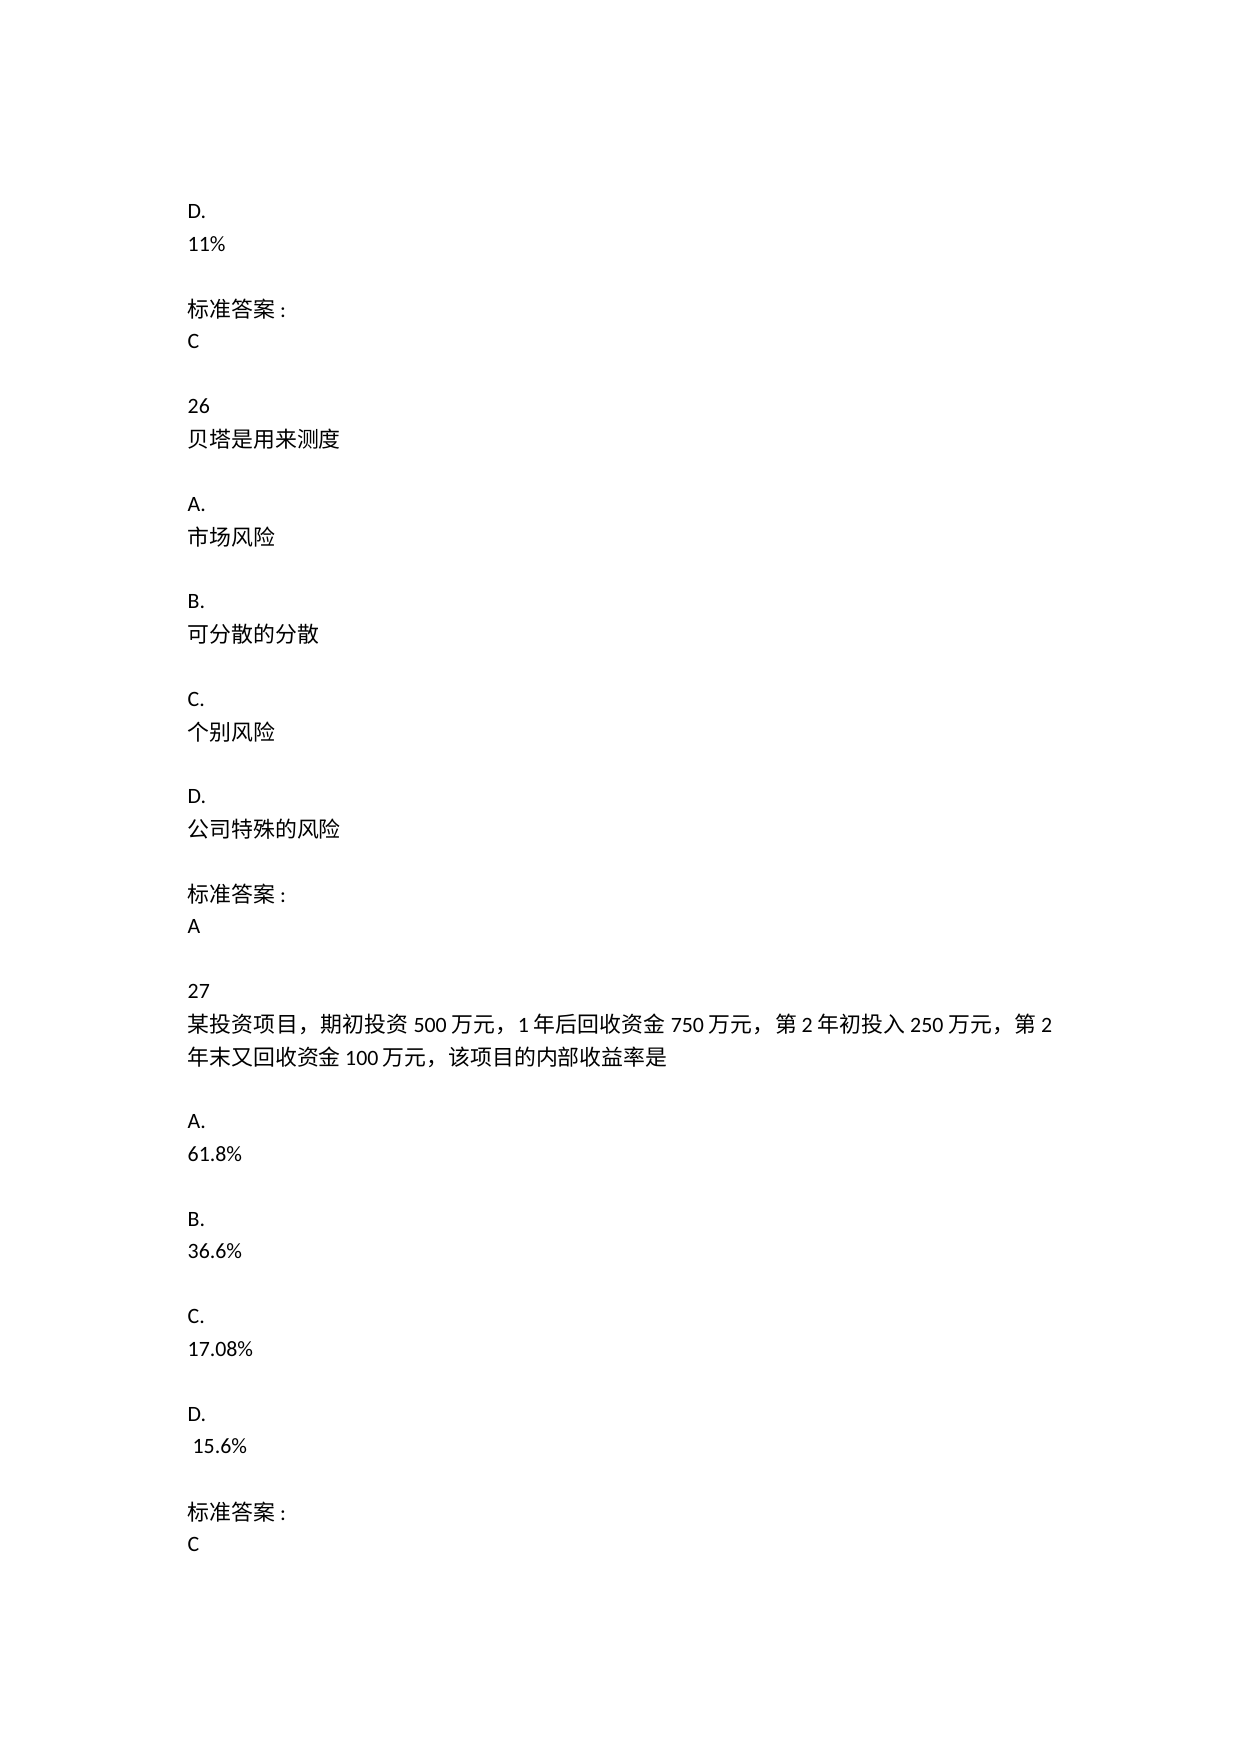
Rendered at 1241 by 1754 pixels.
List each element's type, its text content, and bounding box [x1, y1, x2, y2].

text 标准答案 : [187, 877, 1053, 909]
text 个别风险 [187, 714, 1053, 747]
text 标准答案 : [187, 1494, 1053, 1527]
text 贝塔是用来测度 [187, 422, 1053, 454]
text 61.8% [187, 1137, 1053, 1169]
text 可分散的分散 [187, 617, 1053, 649]
text A. [187, 1104, 1053, 1137]
text C [187, 1527, 1053, 1559]
text 11% [187, 227, 1053, 259]
text 公司特殊的风险 [187, 812, 1053, 844]
text B. [187, 584, 1053, 617]
text C [187, 324, 1053, 357]
text 17.08% [187, 1332, 1053, 1364]
text C. [187, 682, 1053, 714]
text B. [187, 1202, 1053, 1234]
text 某投资项目，期初投资500万元，1年后回收资金750万元，第2年初投入250万元，第2年末又回收资金100万元，该项目的内部收益率是 [187, 1007, 1053, 1072]
text D. [187, 779, 1053, 812]
text 27 [187, 974, 1053, 1007]
text A [187, 909, 1053, 942]
text 标准答案 : [187, 292, 1053, 324]
text 36.6% [187, 1234, 1053, 1267]
text 26 [187, 389, 1053, 422]
text 市场风险 [187, 519, 1053, 552]
text A. [187, 487, 1053, 519]
text C. [187, 1299, 1053, 1332]
text D. [187, 1397, 1053, 1429]
text 15.6% [187, 1429, 1053, 1462]
text D. [187, 194, 1053, 227]
